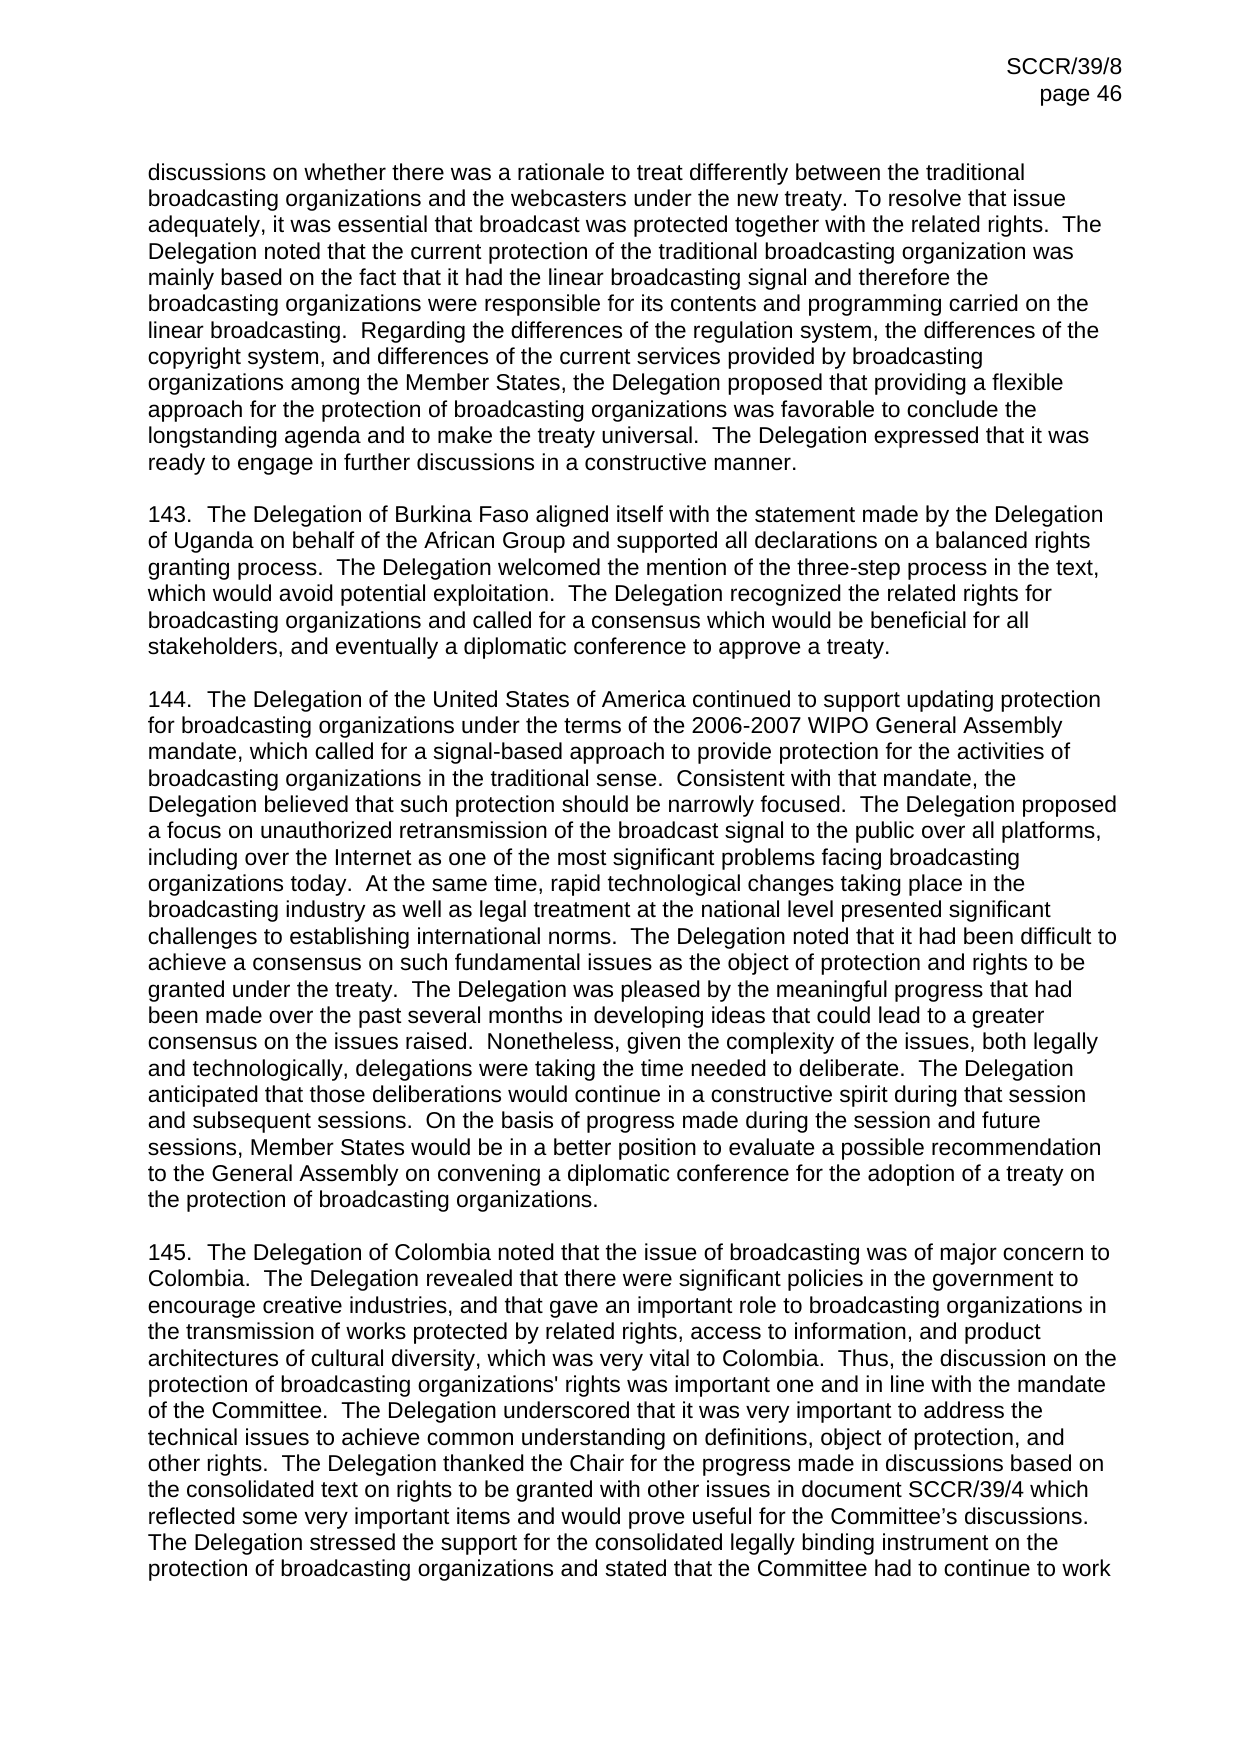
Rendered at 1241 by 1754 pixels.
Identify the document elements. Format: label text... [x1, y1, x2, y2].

list The Delegation of Burkina Faso aligned itself with the statement made by the Delegation of Uganda on behalf of the African Group and supported all declarations on a balanced rights granting process. The Delegation welcomed the mention of the three-step process in the text, which would avoid potential exploitation. The Delegation recognized the related rights for broadcasting organizations and called for a consensus which would be beneficial for all stakeholders, and eventually a diplomatic conference to approve a treaty. [148, 501, 1122, 659]
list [148, 1239, 1122, 1582]
list The Delegation of the United States of America continued to support updating protection for broadcasting organizations under the terms of the 2006-2007 WIPO General Assembly mandate, which called for a signal-based approach to provide protection for the activities of broadcasting organizations in the traditional sense. Consistent with that mandate, the Delegation believed that such protection should be narrowly focused. The Delegation proposed a focus on unauthorized retransmission of the broadcast signal to the public over all platforms, including over the Internet as one of the most significant problems facing broadcasting organizations today. At the same time, rapid technological changes taking place in the broadcasting industry as well as legal treatment at the national level presented significant challenges to establishing international norms. The Delegation noted that it had been difficult to achieve a consensus on such fundamental issues as the object of protection and rights to be granted under the treaty. The Delegation was pleased by the meaningful progress that had been made over the past several months in developing ideas that could lead to a greater consensus on the issues raised. Nonetheless, given the complexity of the issues, both legally and technologically, delegations were taking the time needed to deliberate. The Delegation anticipated that those deliberations would continue in a constructive spirit during that session and subsequent sessions. On the basis of progress made during the session and future sessions, Member States would be in a better position to evaluate a possible recommendation to the General Assembly on convening a diplomatic conference for the adoption of a treaty on the protection of broadcasting organizations. [148, 686, 1122, 1213]
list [148, 158, 1122, 475]
